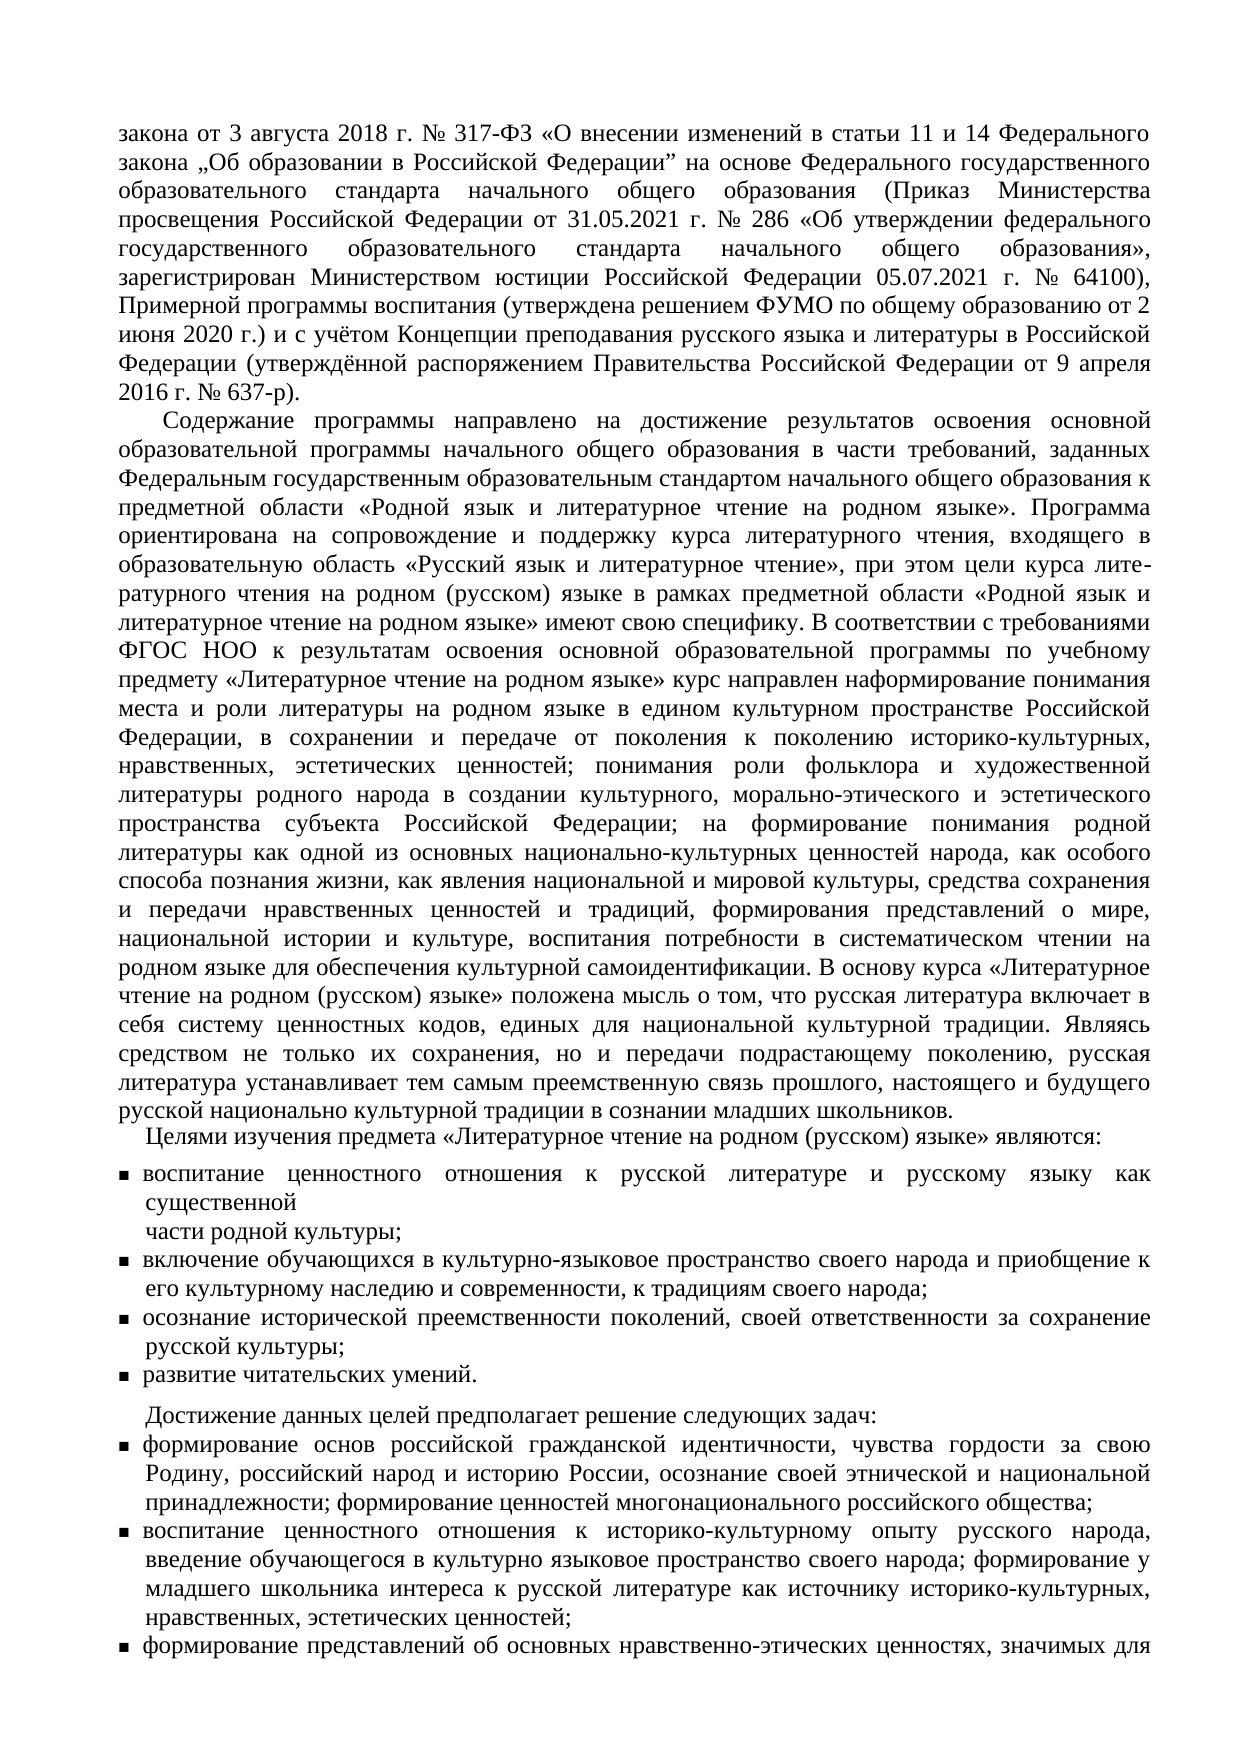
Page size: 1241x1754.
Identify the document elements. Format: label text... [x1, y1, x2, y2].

list воспитание ценностного отношения к историко-культурному опыту русского народа, введение обучающегося в культурно языковое пространство своего народа; формирование у младшего школьника интереса к русской литературе как источнику историко-культурных, нравственных, эстетических ценностей; [118, 1515, 1152, 1630]
list формирование основ российской гражданской идентичности, чувства гордости за свою Родину, российский народ и историю России, осознание своей этнической и национальной принадлежности; формирование ценностей многонационального российского общества; [118, 1429, 1152, 1515]
text части родной культуры; [145, 1216, 1152, 1244]
text Содержание программы направлено на достижение результатов освоения основной образовательной программы начального общего образования в части требований, заданных Федеральным государственным образовательным стандартом начального общего образования к предметной области «Родной язык и литературное чтение на родном языке». Программа ориентирована на сопровождение и поддержку курса литературного чтения, входящего в образовательную область «Русский язык и литературное чтение», при этом цели курса литературного чтения на родном (русском) языке в рамках предметной области «Родной язык и литературное чтение на родном языке» имеют свою специфику. В соответствии с требованиями ФГОС НОО к результатам освоения основной образовательной программы по учебному предмету «Литературное чтение на родном языке» курс направлен наформирование понимания места и роли литературы на родном языке в едином культурном пространстве Российской Федерации, в сохранении и передаче от поколения к поколению историко-культурных, нравственных, эстетических ценностей; понимания роли фольклора и художественной литературы родного народа в создании культурного, морально-этического и эстетического пространства субъекта Российской Федерации; на формирование понимания родной литературы как одной из основных национально-культурных ценностей народа, как особого способа познания жизни, как явления национальной и мировой культуры, средства сохранения и передачи нравственных ценностей и традиций, формирования представлений о мире, национальной истории и культуре, воспитания потребности в систематическом чтении на родном языке для обеспечения культурной самоидентификации. В основу курса «Литературное чтение на родном (русском) языке» положена мысль о том, что русская литература включает в себя систему ценностных кодов, единых для национальной культурной традиции. Являясь средством не только их сохранения, но и передачи подрастающему поколению, русская литература устанавливает тем самым преемственную связь прошлого, настоящего и будущего русской национально культурной традиции в сознании младших школьников. [118, 406, 1152, 1124]
text Достижение данных целей предполагает решение следующих задач: [145, 1400, 1152, 1429]
list осознание исторической преемственности поколений, своей ответственности за сохранение русской культуры; [118, 1302, 1152, 1359]
text Целями изучения предмета «Литературное чтение на родном (русском) языке» являются: [145, 1124, 1152, 1149]
list развитие читательских умений. [118, 1359, 1152, 1388]
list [118, 1630, 1152, 1659]
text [118, 118, 1152, 406]
list включение обучающихся в культурно-языковое пространство своего народа и приобщение к его культурному наследию и современности, к традициям своего народа; [118, 1244, 1152, 1302]
list воспитание ценностного отношения к русской литературе и русскому языку как существенной [118, 1158, 1152, 1216]
